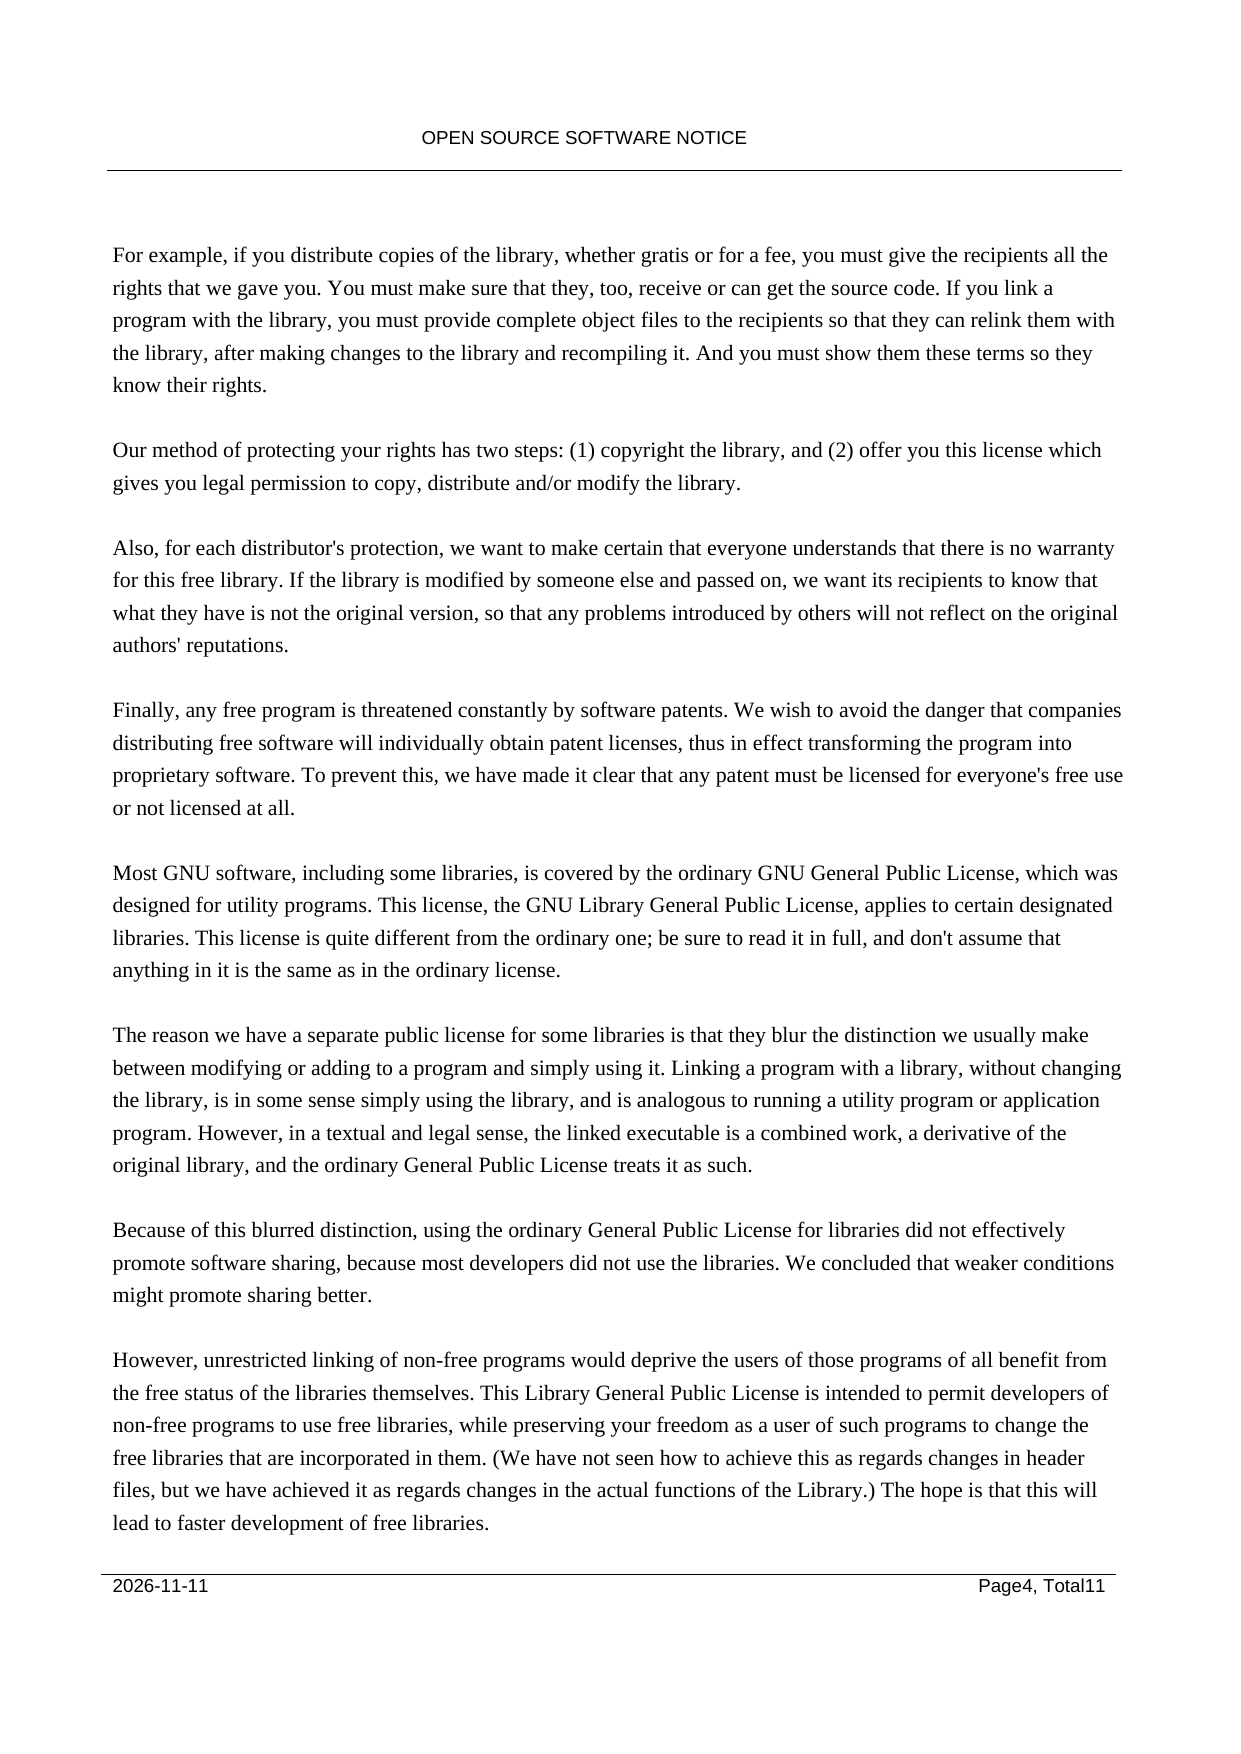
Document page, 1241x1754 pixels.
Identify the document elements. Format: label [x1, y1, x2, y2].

text [112, 206, 1128, 1539]
